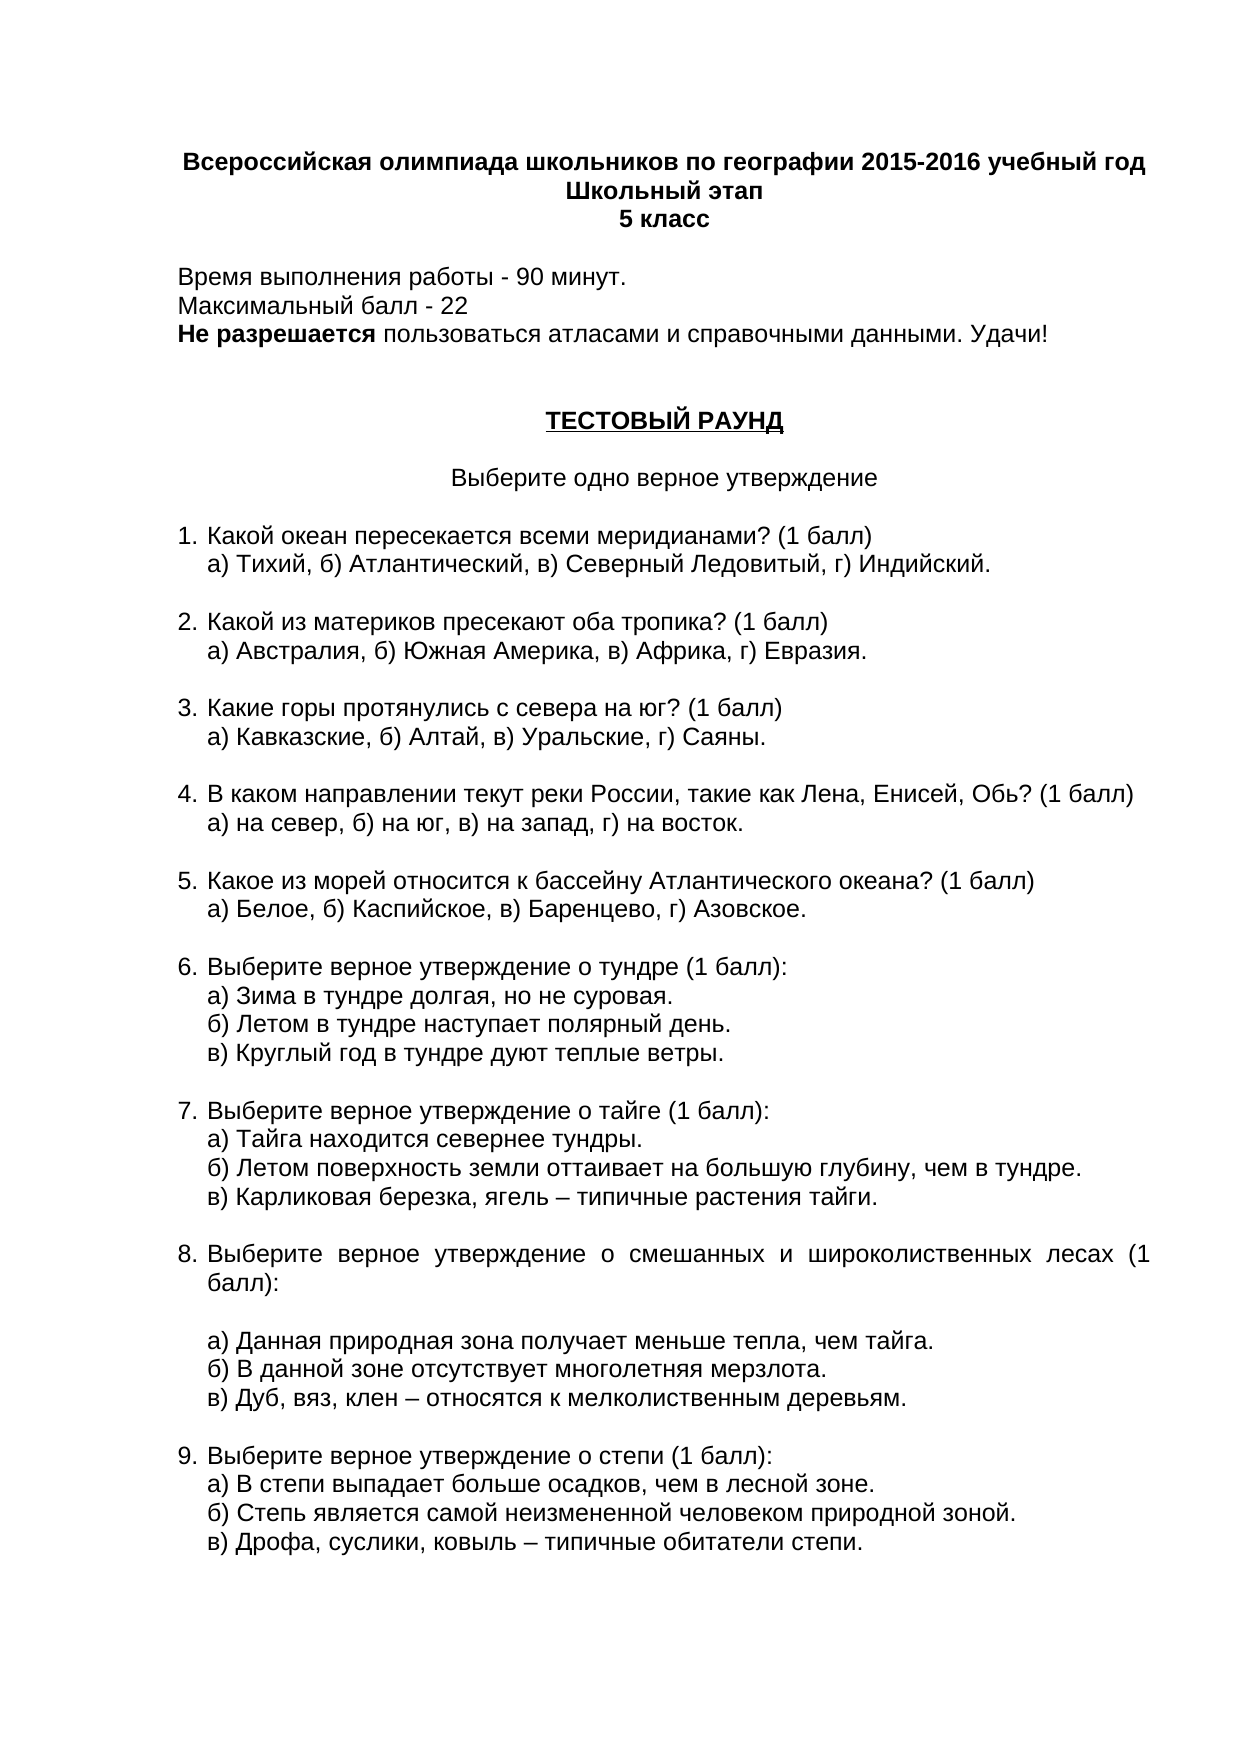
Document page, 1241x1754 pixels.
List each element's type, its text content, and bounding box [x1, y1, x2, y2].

text Выберите одно верное утверждение [177, 463, 1152, 492]
list в) Дуб, вяз, клен – относятся к мелколиственным деревьям. [207, 1383, 1152, 1412]
list Какое из морей относится к бассейну Атлантического океана? (1 балл) [177, 866, 1152, 894]
list а) на север, б) на юг, в) на запад, г) на восток. [207, 808, 1152, 837]
list а) Кавказские, б) Алтай, в) Уральские, г) Саяны. [207, 722, 1152, 751]
list а) В степи выпадает больше осадков, чем в лесной зоне. [207, 1469, 1152, 1498]
list Какой из материков пресекают оба тропика? (1 балл) [177, 607, 1152, 636]
list а) Тайга находится севернее тундры. [207, 1124, 1152, 1153]
list а) Австралия, б) Южная Америка, в) Африка, г) Евразия. [207, 636, 1152, 664]
list Выберите верное утверждение о степи (1 балл): [177, 1441, 1152, 1469]
list б) Летом в тундре наступает полярный день. [207, 1009, 1152, 1038]
text Максимальный балл - 22 [177, 291, 1152, 319]
list Выберите верное утверждение о тайге (1 балл): [177, 1096, 1152, 1124]
list в) Круглый год в тундре дуют теплые ветры. [207, 1038, 1152, 1067]
list б) В данной зоне отсутствует многолетняя мерзлота. [207, 1354, 1152, 1383]
text Всероссийская олимпиада школьников по географии 2015-2016 учебный год [177, 147, 1152, 176]
list а) Данная природная зона получает меньше тепла, чем тайга. [207, 1326, 1152, 1354]
list Выберите верное утверждение о смешанных и широколиственных лесах (1 балл): [177, 1239, 1152, 1297]
list в) Карликовая березка, ягель – типичные растения тайги. [207, 1182, 1152, 1211]
list Выберите верное утверждение о тундре (1 балл): [177, 952, 1152, 981]
text Время выполнения работы - 90 минут. [177, 262, 1152, 291]
list а) Зима в тундре долгая, но не суровая. [207, 981, 1152, 1009]
list В каком направлении текут реки России, такие как Лена, Енисей, Обь? (1 балл) [177, 779, 1152, 808]
list Какие горы протянулись с севера на юг? (1 балл) [177, 693, 1152, 722]
text 5 класс [177, 204, 1152, 233]
list б) Степь является самой неизмененной человеком природной зоной. [207, 1498, 1152, 1527]
text ТЕСТОВЫЙ РАУНД [177, 406, 1152, 434]
list в) Дрофа, суслики, ковыль – типичные обитатели степи. [207, 1527, 1152, 1556]
text Не разрешается пользоваться атласами и справочными данными. Удачи! [177, 319, 1152, 348]
text Школьный этап [177, 176, 1152, 204]
list а) Белое, б) Каспийское, в) Баренцево, г) Азовское. [207, 894, 1152, 923]
list а) Тихий, б) Атлантический, в) Северный Ледовитый, г) Индийский. [207, 549, 1152, 578]
list Какой океан пересекается всеми меридианами? (1 балл) [177, 521, 1152, 549]
list б) Летом поверхность земли оттаивает на большую глубину, чем в тундре. [207, 1153, 1152, 1182]
